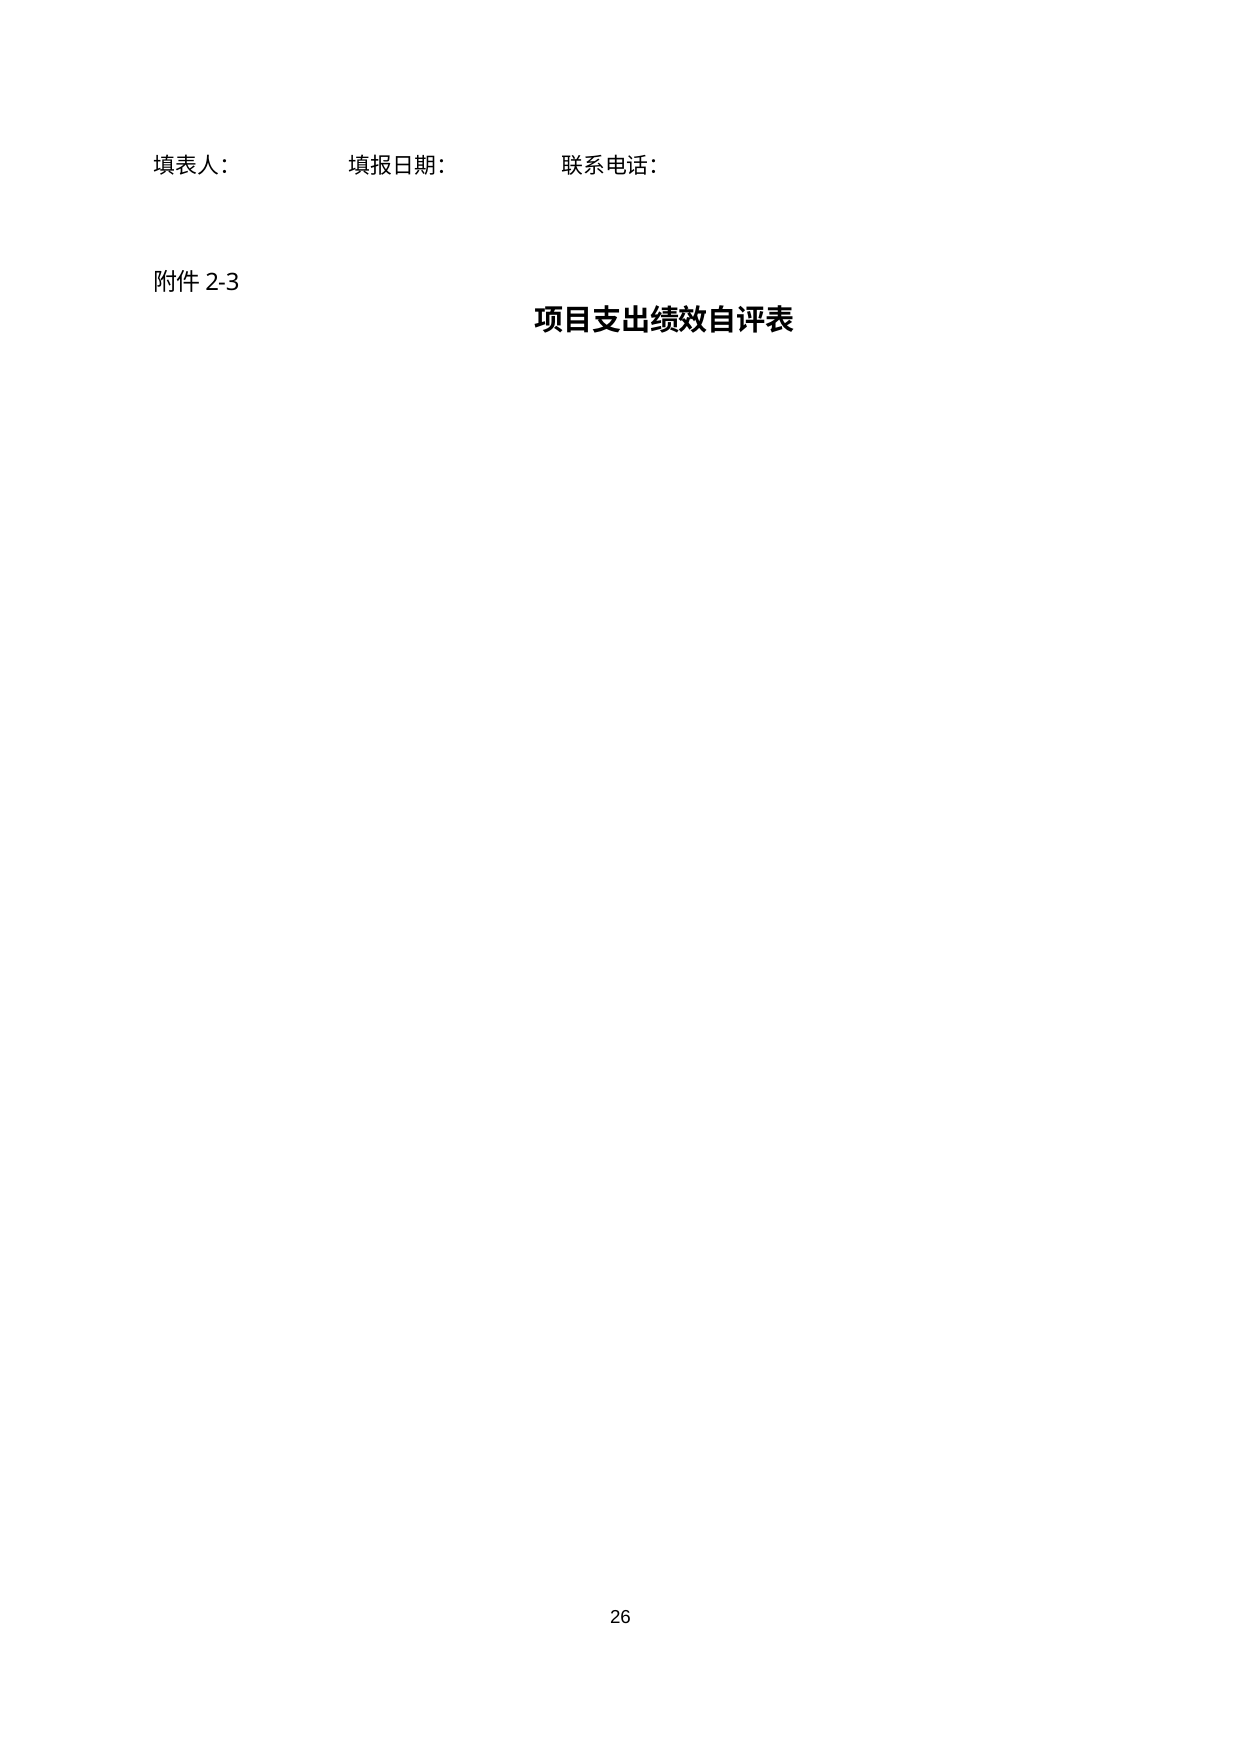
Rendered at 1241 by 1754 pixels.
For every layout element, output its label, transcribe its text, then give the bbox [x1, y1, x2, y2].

text 填表人： 填报日期： 联系电话： [153, 148, 1057, 179]
text 项目支出绩效自评表 [534, 300, 1087, 338]
text 附件2-3 [153, 265, 1087, 297]
